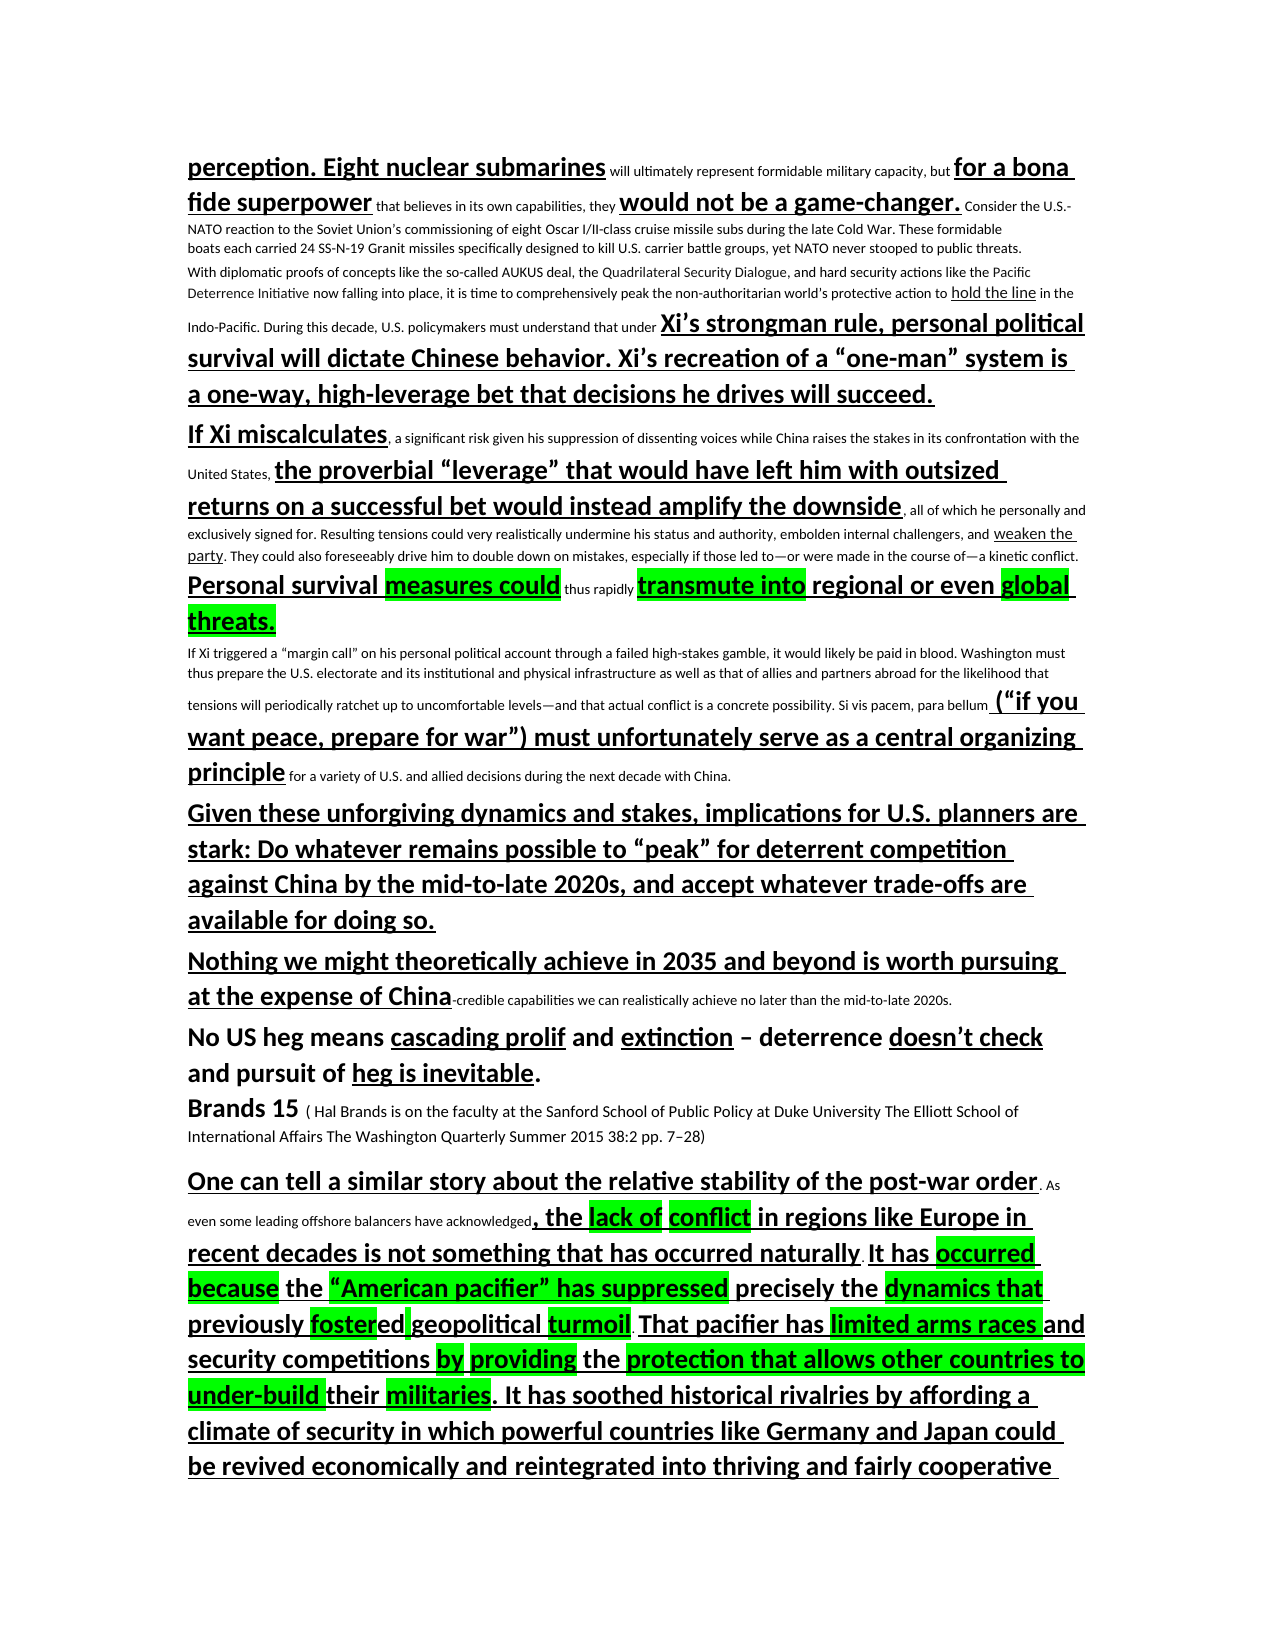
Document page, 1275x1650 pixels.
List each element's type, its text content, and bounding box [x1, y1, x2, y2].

text If Xi triggered a “margin call” on his personal political account through a failed high-stakes gamble, it would likely be paid in blood. Washington must thus prepare the U.S. electorate and its institutional and physical infrastructure as well as that of allies and partners abroad for the likelihood that tensions will periodically ratchet up to uncomfortable levels—and that actual conflict is a concrete possibility. Si vis pacem, para bellum (“if you want peace, prepare for war”) must unfortunately serve as a central organizing principle for a variety of U.S. and allied decisions during the next decade with China. [187, 645, 1087, 788]
text With diplomatic proofs of concepts like the so-called AUKUS deal, the Quadrilateral Security Dialogue, and hard security actions like the Pacific Deterrence Initiative now falling into place, it is time to comprehensively peak the non-authoritarian world’s protective action to hold the line in the Indo-Pacific. During this decade, U.S. policymakers must understand that under Xi’s strongman rule, personal political survival will dictate Chinese behavior. Xi’s recreation of a “one-man” system is a one-way, high-leverage bet that decisions he drives will succeed. [187, 263, 1087, 410]
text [187, 1164, 1087, 1483]
subtitle No US heg means cascading prolif and extinction – deterrence doesn’t check and pursuit of heg is inevitable. [187, 1020, 1087, 1089]
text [187, 150, 1087, 257]
text If Xi miscalculates, a significant risk given his suppression of dissenting voices while China raises the stakes in its confrontation with the United States, the proverbial “leverage” that would have left him with outsized returns on a successful bet would instead amplify the downside, all of which he personally and exclusively signed for. Resulting tensions could very realistically undermine his status and authority, embolden internal challengers, and weaken the party. They could also foreseeably drive him to double down on mistakes, especially if those led to—or were made in the course of—a kinetic conflict. Personal survival measures could thus rapidly transmute into regional or even global threats. [187, 418, 1087, 637]
text Brands 15 ( Hal Brands is on the faculty at the Sanford School of Public Policy at Duke University The Elliott School of International Affairs The Washington Quarterly Summer 2015 38:2 pp. 7–28) [187, 1091, 1087, 1146]
text Given these unforgiving dynamics and stakes, implications for U.S. planners are stark: Do whatever remains possible to “peak” for deterrent competition against China by the mid-to-late 2020s, and accept whatever trade-offs are available for doing so. [187, 796, 1087, 936]
text Nothing we might theoretically achieve in 2035 and beyond is worth pursuing at the expense of China-credible capabilities we can realistically achieve no later than the mid-to-late 2020s. [187, 944, 1087, 1012]
